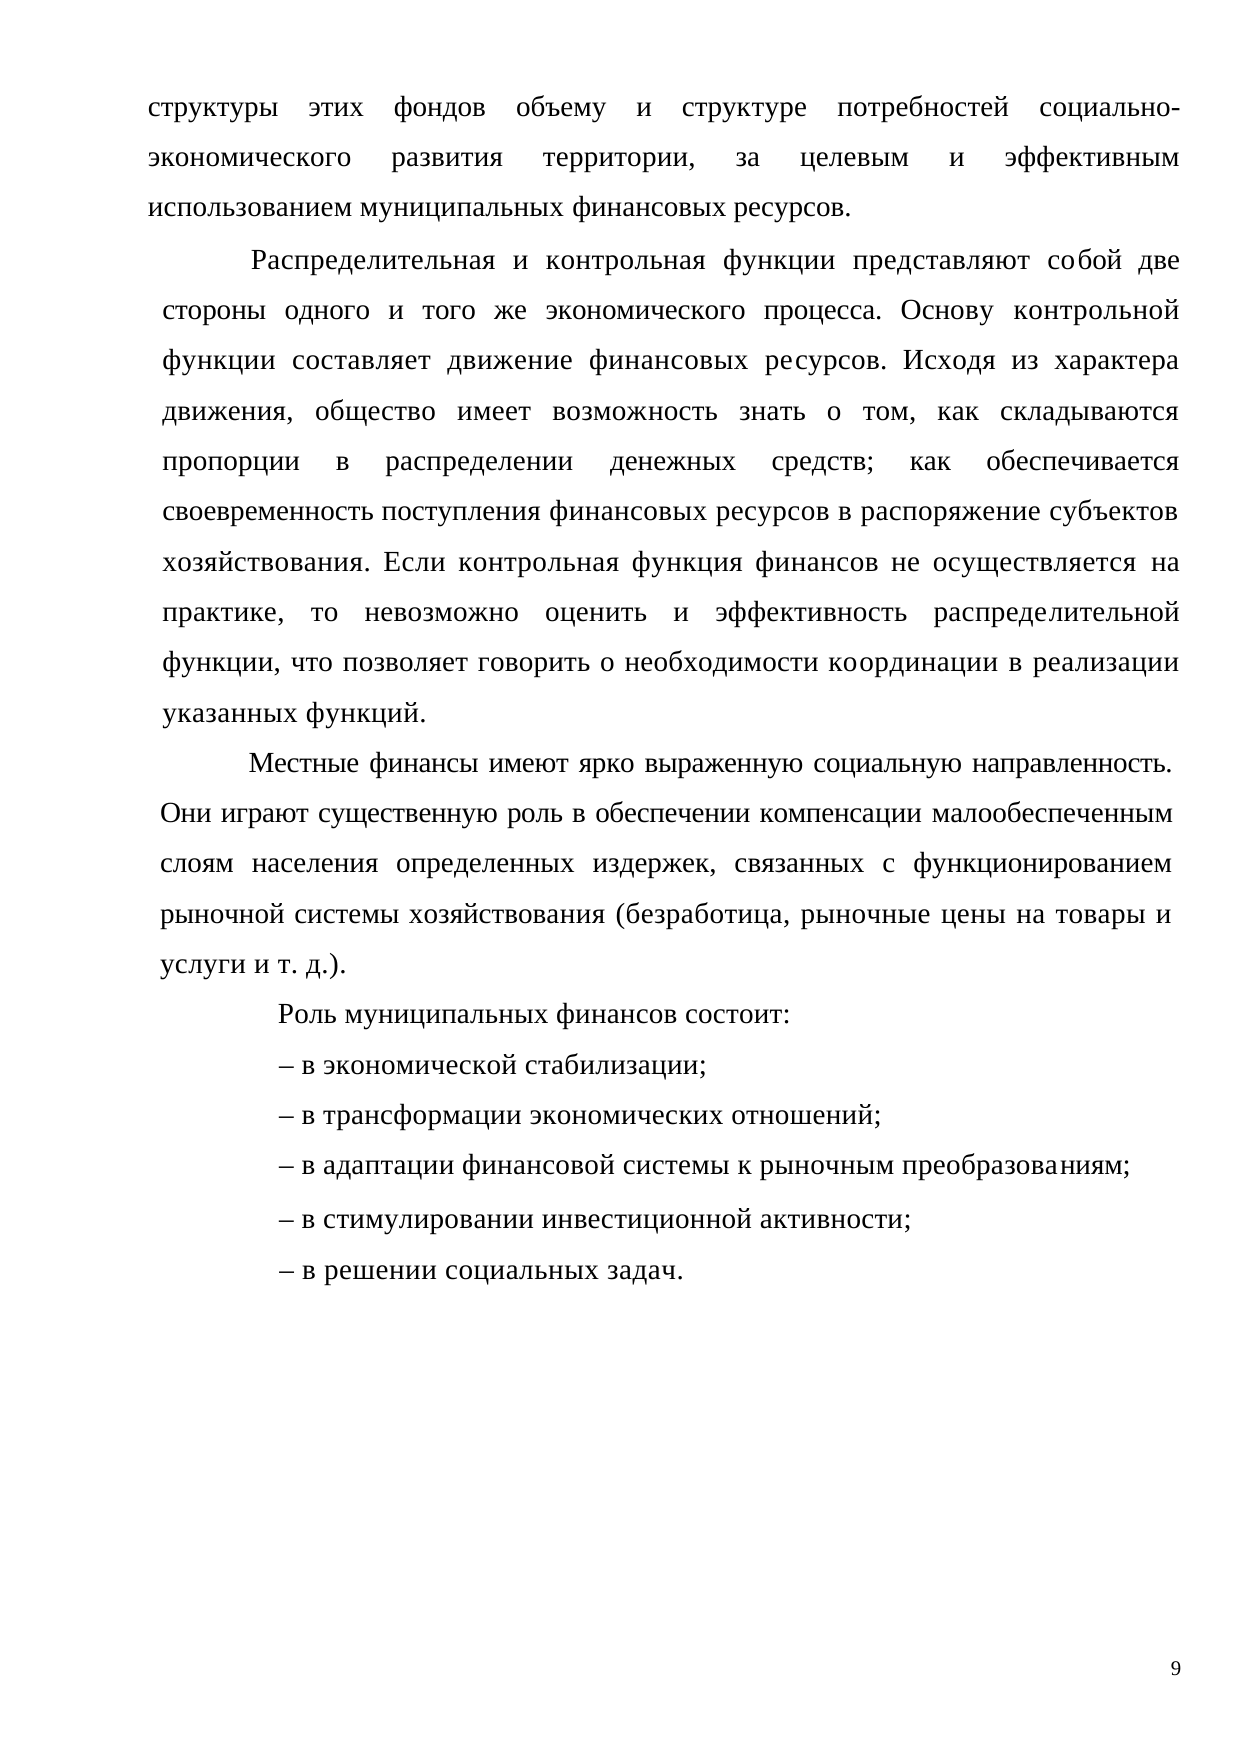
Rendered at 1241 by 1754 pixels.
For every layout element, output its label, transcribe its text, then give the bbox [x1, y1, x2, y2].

text Распределительная и контрольная функции представляют собой две стороны одного и того же экономического процесса. Основу контрольной функции составляет движение финансовых ресурсов. Исходя из характера движения, общество имеет возможность знать о том, как складываются пропорции в распределении денежных средств; как обеспечивается своевременность поступления финансовых ресурсов в распоряжение субъектов хозяйствования. Если контрольная функция финансов не осуществляется на практике, то невозможно оценить и эффективность распределительной функции, что позволяет говорить о необходимости координации в реализации указанных функций. [162, 242, 1180, 728]
text – в стимулировании инвестиционной активности; [175, 1202, 1181, 1235]
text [148, 89, 1181, 223]
text Местные финансы имеют ярко выраженную социальную направленность. Они играют существенную роль в обеспечении компенсации малообеспеченным слоям населения определенных издержек, связанных с функционированием рыночной системы хозяйствования (безработица, рыночные цены на товары и услуги и т. д.). [160, 745, 1173, 980]
text – в трансформации экономических отношений; [175, 1097, 1181, 1131]
text Роль муниципальных финансов состоит: [189, 997, 1181, 1030]
text – в решении социальных задач. [175, 1252, 1181, 1285]
text – в адаптации финансовой системы к рыночным преобразованиям; [202, 1147, 1181, 1181]
text – в экономической стабилизации; [175, 1047, 1181, 1080]
